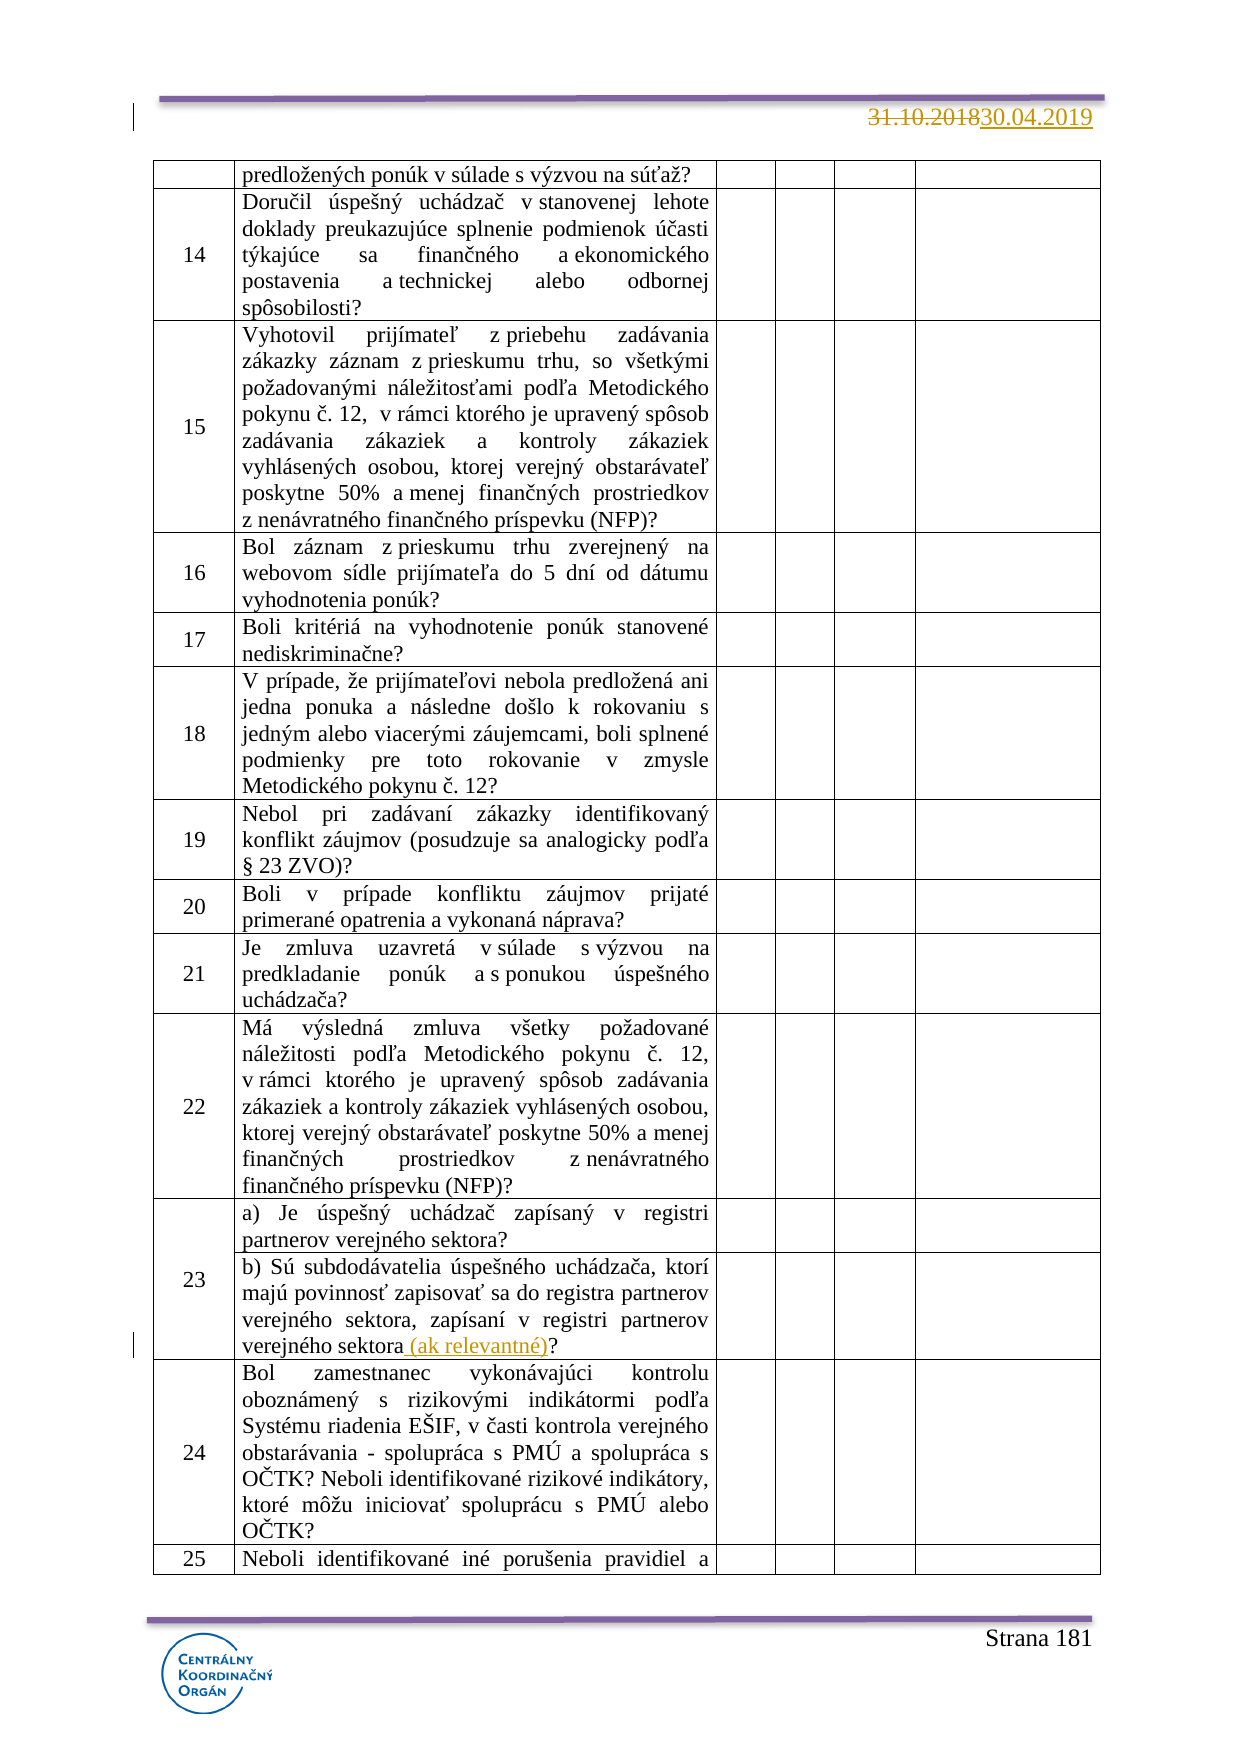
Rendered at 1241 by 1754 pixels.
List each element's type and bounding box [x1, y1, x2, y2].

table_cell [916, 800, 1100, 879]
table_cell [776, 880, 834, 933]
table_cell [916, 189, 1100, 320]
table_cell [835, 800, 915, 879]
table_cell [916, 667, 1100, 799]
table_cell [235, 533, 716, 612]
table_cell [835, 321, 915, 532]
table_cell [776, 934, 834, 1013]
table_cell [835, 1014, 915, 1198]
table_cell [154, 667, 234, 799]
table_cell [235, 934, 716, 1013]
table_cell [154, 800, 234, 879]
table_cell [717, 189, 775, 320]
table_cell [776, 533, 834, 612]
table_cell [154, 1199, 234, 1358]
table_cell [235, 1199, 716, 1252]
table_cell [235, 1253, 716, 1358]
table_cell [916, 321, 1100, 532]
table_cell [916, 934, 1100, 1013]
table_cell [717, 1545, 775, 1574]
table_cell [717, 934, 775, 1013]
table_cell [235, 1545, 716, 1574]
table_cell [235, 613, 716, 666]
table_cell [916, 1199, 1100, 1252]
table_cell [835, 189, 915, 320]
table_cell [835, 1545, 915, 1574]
picture [159, 1631, 272, 1713]
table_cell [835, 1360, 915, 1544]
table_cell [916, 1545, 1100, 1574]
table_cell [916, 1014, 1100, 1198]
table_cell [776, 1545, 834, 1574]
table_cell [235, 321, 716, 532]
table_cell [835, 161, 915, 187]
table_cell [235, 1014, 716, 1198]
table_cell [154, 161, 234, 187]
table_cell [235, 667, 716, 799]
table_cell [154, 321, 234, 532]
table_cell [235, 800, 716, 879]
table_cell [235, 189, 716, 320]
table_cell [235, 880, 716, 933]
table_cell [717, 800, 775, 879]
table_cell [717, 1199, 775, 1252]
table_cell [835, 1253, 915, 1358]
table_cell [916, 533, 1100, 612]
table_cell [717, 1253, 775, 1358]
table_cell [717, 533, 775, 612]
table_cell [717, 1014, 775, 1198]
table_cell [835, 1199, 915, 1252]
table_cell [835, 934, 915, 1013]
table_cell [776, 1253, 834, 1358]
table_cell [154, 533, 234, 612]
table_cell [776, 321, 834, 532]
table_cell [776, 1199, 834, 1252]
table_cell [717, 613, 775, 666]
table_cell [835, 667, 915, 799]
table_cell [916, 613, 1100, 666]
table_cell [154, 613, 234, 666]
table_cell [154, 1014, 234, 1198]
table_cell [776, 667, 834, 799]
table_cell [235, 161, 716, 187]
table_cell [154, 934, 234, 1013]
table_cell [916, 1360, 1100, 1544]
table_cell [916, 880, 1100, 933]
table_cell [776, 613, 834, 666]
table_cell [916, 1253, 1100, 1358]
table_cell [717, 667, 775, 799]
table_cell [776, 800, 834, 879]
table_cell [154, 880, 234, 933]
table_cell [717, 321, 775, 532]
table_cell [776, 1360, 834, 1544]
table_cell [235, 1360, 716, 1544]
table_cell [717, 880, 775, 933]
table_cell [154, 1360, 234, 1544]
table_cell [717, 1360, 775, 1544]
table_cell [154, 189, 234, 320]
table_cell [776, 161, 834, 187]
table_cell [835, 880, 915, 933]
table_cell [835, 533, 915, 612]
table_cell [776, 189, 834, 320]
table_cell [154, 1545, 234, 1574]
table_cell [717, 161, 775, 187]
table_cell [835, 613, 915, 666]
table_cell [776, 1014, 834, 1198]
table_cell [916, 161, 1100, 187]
